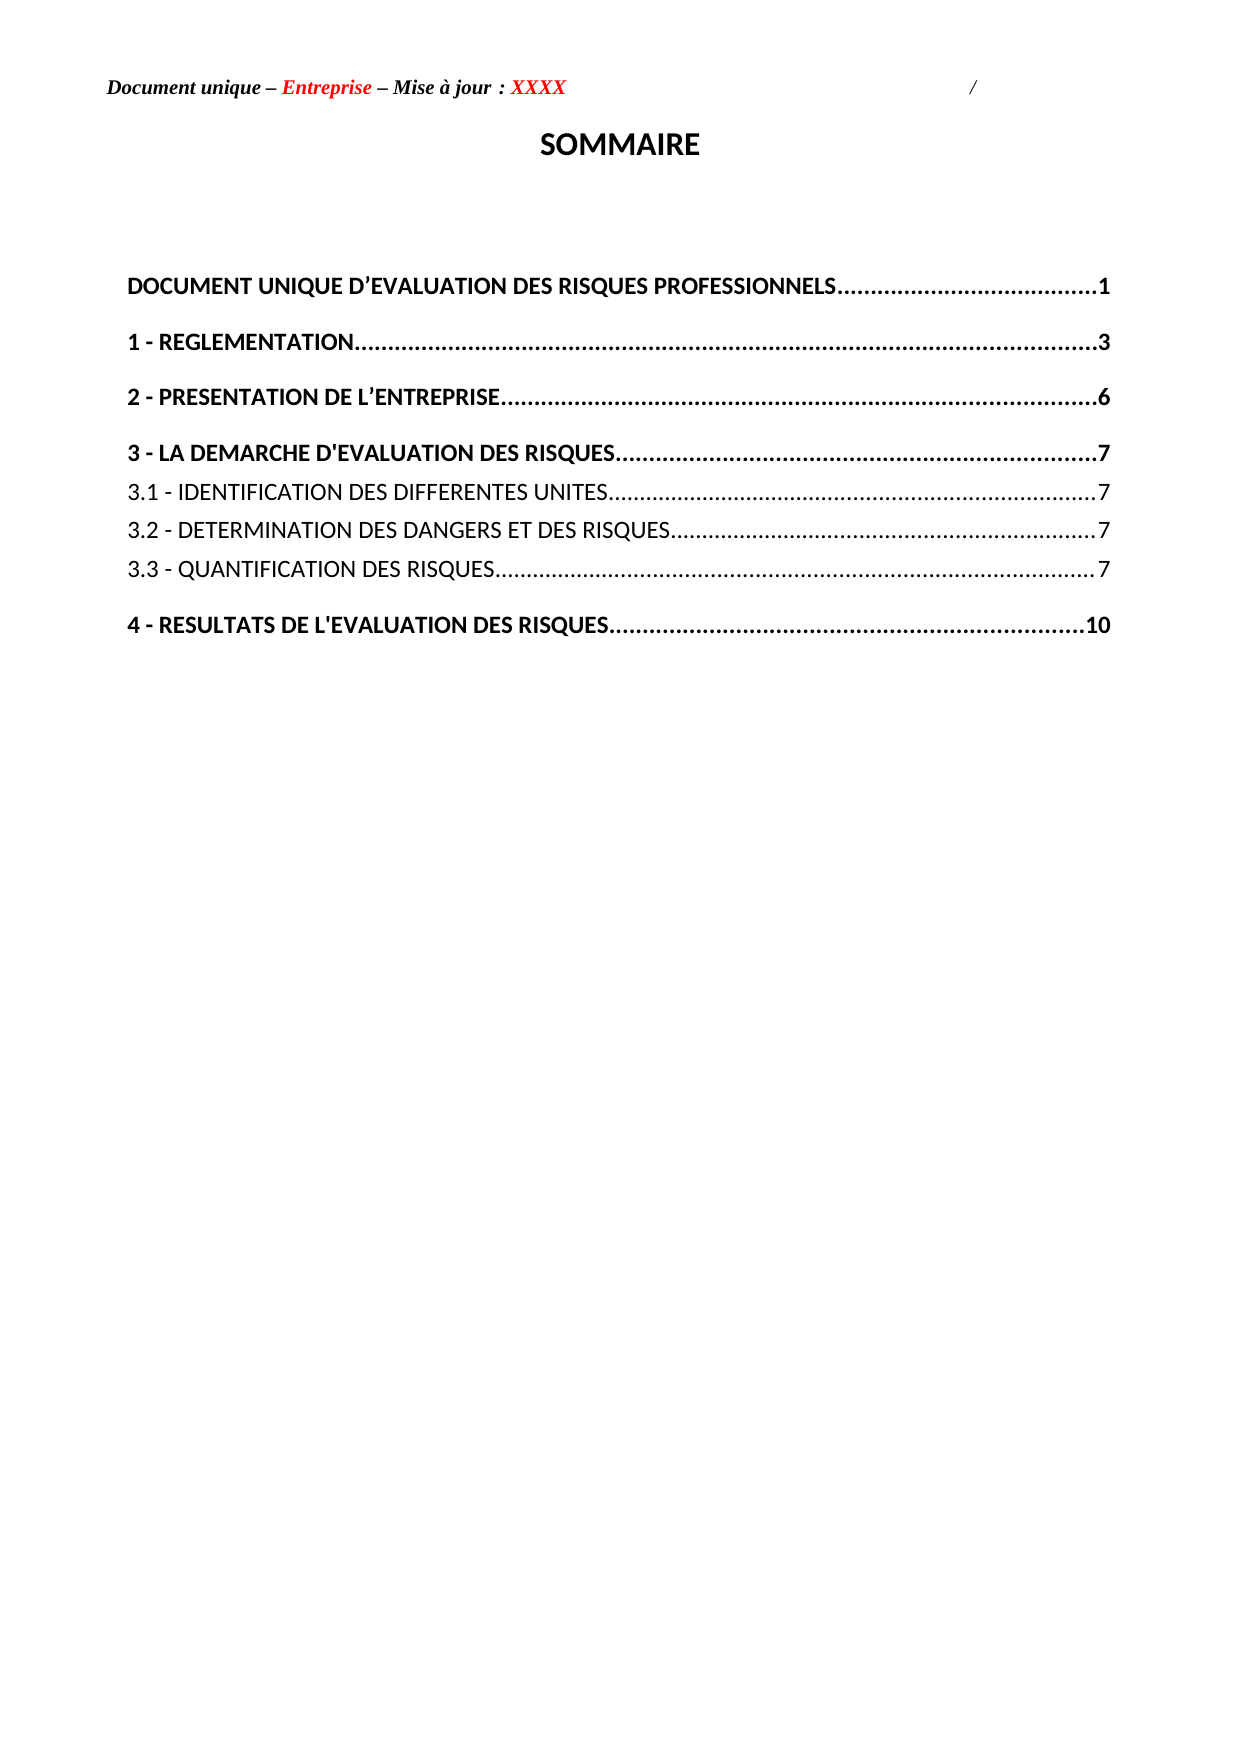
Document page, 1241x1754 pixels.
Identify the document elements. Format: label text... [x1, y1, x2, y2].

text 4 - RESULTATS DE L'EVALUATION DES RISQUES 10 [127, 609, 1134, 639]
text 1 - REGLEMENTATION 3 [127, 326, 1134, 356]
text 3.3 - QUANTIFICATION DES RISQUES 7 [127, 553, 1134, 584]
text 3.2 - DETERMINATION DES DANGERS ET DES RISQUES 7 [127, 514, 1134, 545]
text DOCUMENT UNIQUE D’EVALUATION DES RISQUES PROFESSIONNELS 1 [127, 270, 1134, 301]
text 3 - LA DEMARCHE D'EVALUATION DES RISQUES 7 [127, 437, 1134, 467]
text 2 - PRESENTATION DE L’ENTREPRISE 6 [127, 381, 1134, 412]
text SOMMAIRE [106, 123, 1134, 164]
text 3.1 - IDENTIFICATION DES DIFFERENTES UNITES 7 [127, 476, 1134, 506]
